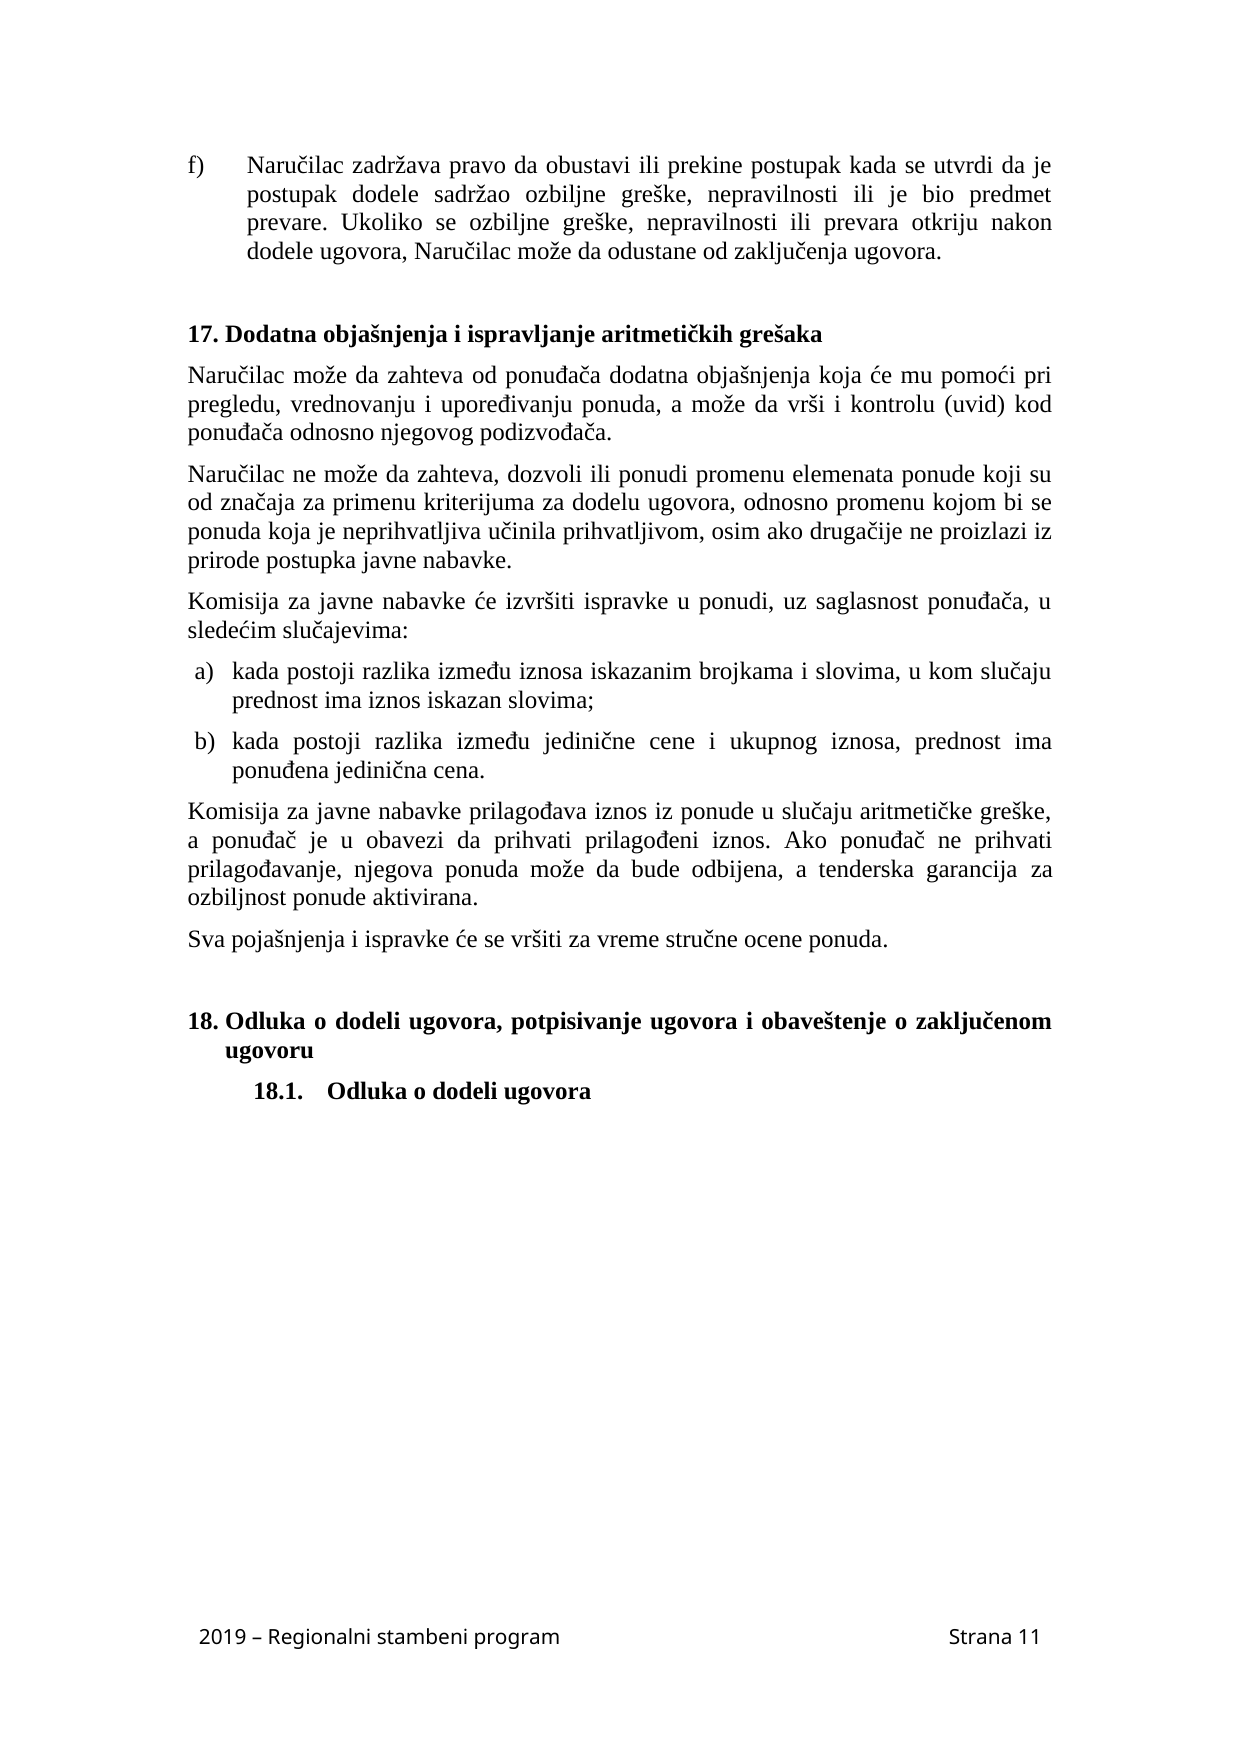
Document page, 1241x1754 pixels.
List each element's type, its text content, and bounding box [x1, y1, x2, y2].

text Naručilac može da zahteva od ponuđača dodatna objašnjenja koja će mu pomoći pri pregledu, vrednovanju i upoređivanju ponuda, a može da vrši i kontrolu (uvid) kod ponuđača odnosno njegovog podizvođača. [187, 360, 1053, 446]
list Odluka o dodeli ugovora [253, 1076, 1053, 1105]
text Komisija za javne nabavke će izvršiti ispravke u ponudi, uz saglasnost ponuđača, u sledećim slučajevima: [187, 586, 1053, 644]
list kada postoji razlika između iznosa iskazanim brojkama i slovima, u kom slučaju prednost ima iznos iskazan slovima; [194, 656, 1053, 714]
list Dodatna objašnjenja i ispravljanje aritmetičkih grešaka [187, 319, 1053, 347]
text Komisija za javne nabavke prilagođava iznos iz ponude u slučaju aritmetičke greške, a ponuđač je u obavezi da prihvati prilagođeni iznos. Ako ponuđač ne prihvati prilagođavanje, njegova ponuda može da bude odbijena, a tenderska garancija za ozbiljnost ponude aktivirana. [187, 796, 1053, 911]
list Naručilac zadržava pravo da obustavi ili prekine postupak kada se utvrdi da je postupak dodele sadržao ozbiljne greške, nepravilnosti ili je bio predmet prevare. Ukoliko se ozbiljne greške, nepravilnosti ili prevara otkriju nakon dodele ugovora, Naručilac može da odustane od zaključenja ugovora. [187, 150, 1053, 265]
text Sva pojašnjenja i ispravke će se vršiti za vreme stručne ocene ponuda. [187, 924, 1053, 952]
text Naručilac ne može da zahteva, dozvoli ili ponudi promenu elemenata ponude koji su od značaja za primenu kriterijuma za dodelu ugovora, odnosno promenu kojom bi se ponuda koja je neprihvatljiva učinila prihvatljivom, osim ako drugačije ne proizlazi iz prirode postupka javne nabavke. [187, 459, 1053, 574]
list Odluka o dodeli ugovora, potpisivanje ugovora i obaveštenje o zaključenom ugovoru [187, 1006, 1053, 1064]
list kada postoji razlika između jedinične cene i ukupnog iznosa, prednost ima ponuđena jedinična cena. [194, 726, 1053, 784]
